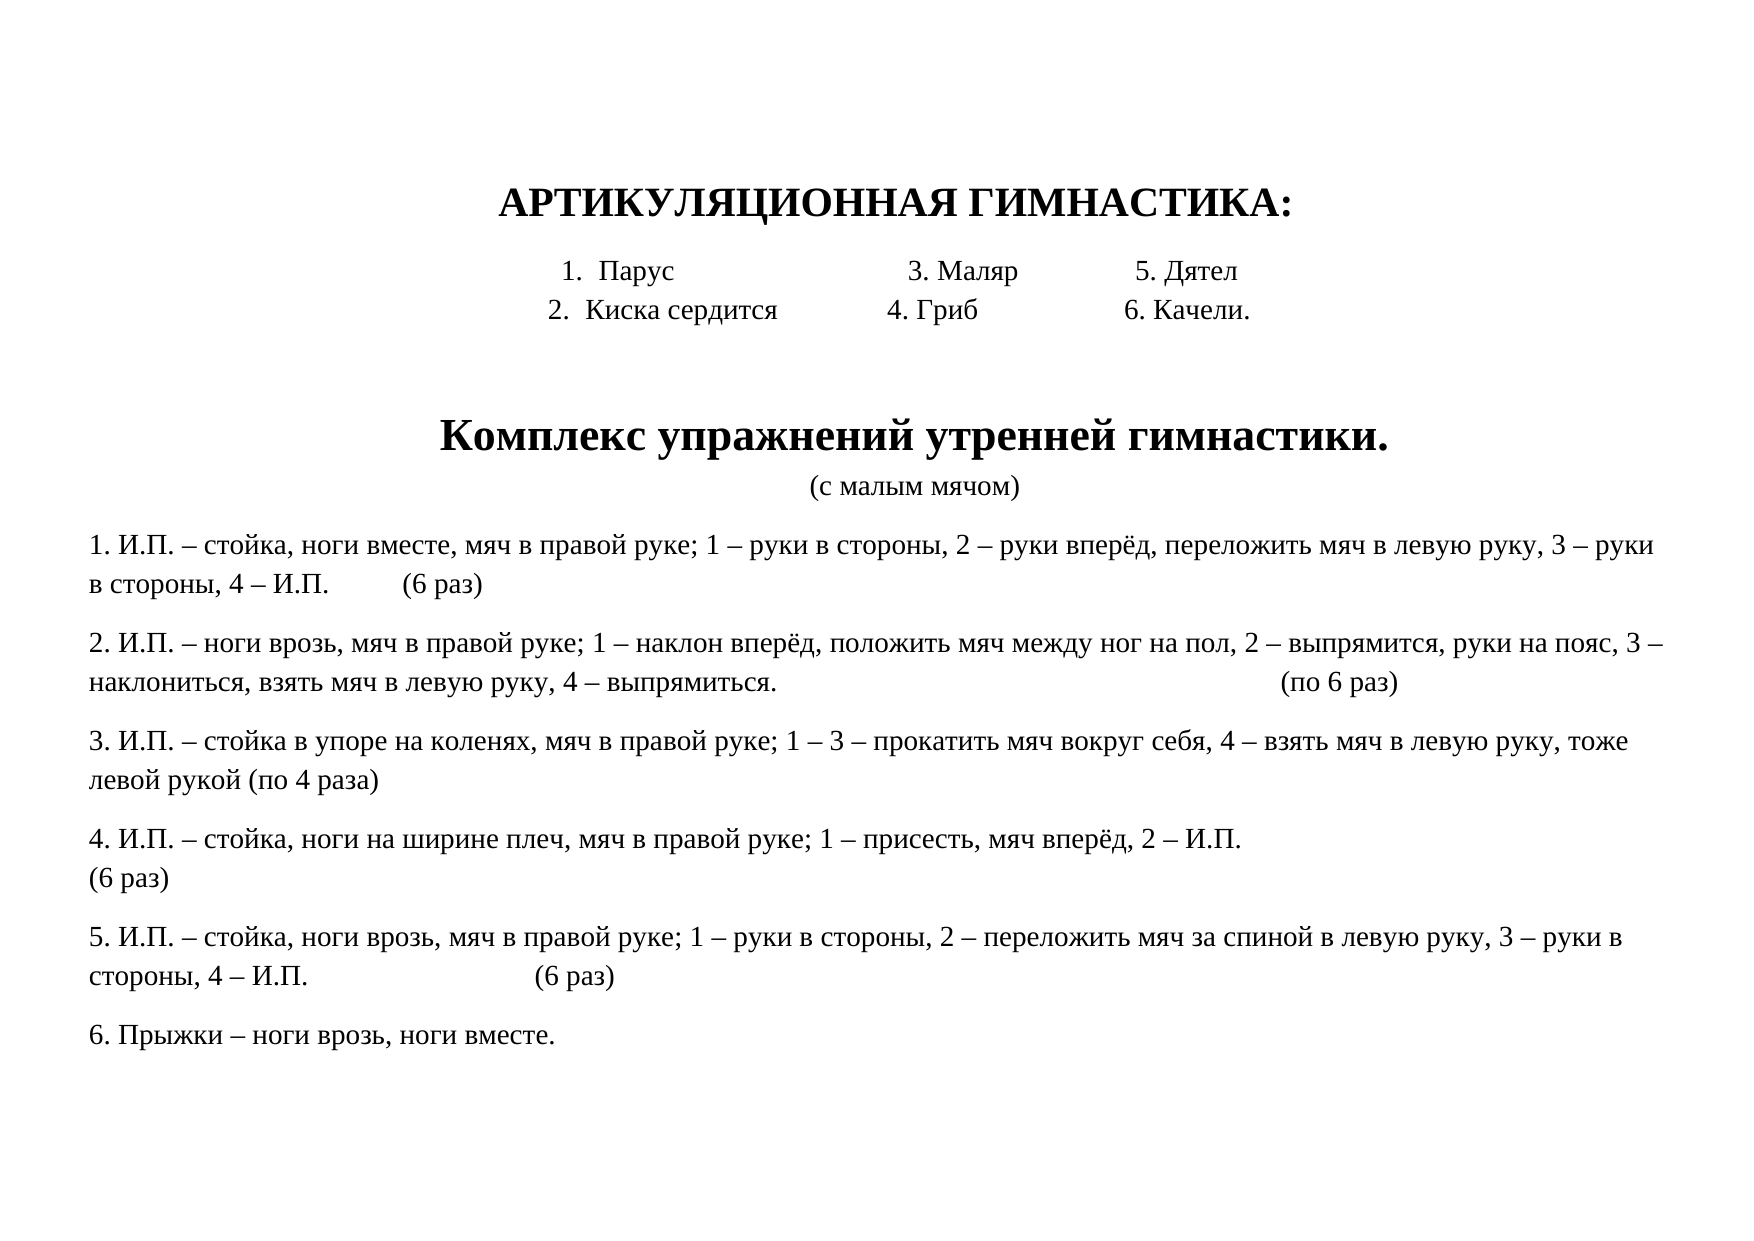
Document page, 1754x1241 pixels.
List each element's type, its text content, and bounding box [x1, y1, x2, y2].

list Комплекс упражнений утренней гимнастики. [164, 408, 1665, 460]
text 3. И.П. – стойка в упоре на коленях, мяч в правой руке; 1 – 3 – прокатить мяч вокруг себя, 4 – взять мяч в левую руку, тоже левой рукой (по 4 раза) [89, 723, 1665, 795]
text 2. И.П. – ноги врозь, мяч в правой руке; 1 – наклон вперёд, положить мяч между ног на пол, 2 – выпрямится, руки на пояс, 3 – наклониться, взять мяч в левую руку, 4 – выпрямиться. (по 6 раз) [89, 625, 1665, 697]
text 5. И.П. – стойка, ноги врозь, мяч в правой руке; 1 – руки в стороны, 2 – переложить мяч за спиной в левую руку, 3 – руки в стороны, 4 – И.П. (6 раз) [89, 919, 1665, 991]
text Артикуляционная гимнастика: [126, 177, 1665, 225]
text 6. Прыжки – ноги врозь, ноги вместе. [89, 1017, 1665, 1051]
list Парус 3. Маляр 5. Дятел [133, 253, 1665, 287]
text 1. И.П. – стойка, ноги вместе, мяч в правой руке; 1 – руки в стороны, 2 – руки вперёд, переложить мяч в левую руку, 3 – руки в стороны, 4 – И.П. (6 раз) [89, 527, 1665, 599]
text 4. И.П. – стойка, ноги на ширине плеч, мяч в правой руке; 1 – присесть, мяч вперёд, 2 – И.П. (6 раз) [89, 821, 1665, 893]
list (с малым мячом) [164, 468, 1665, 502]
list Киска сердится 4. Гриб 6. Качели. [133, 292, 1665, 326]
